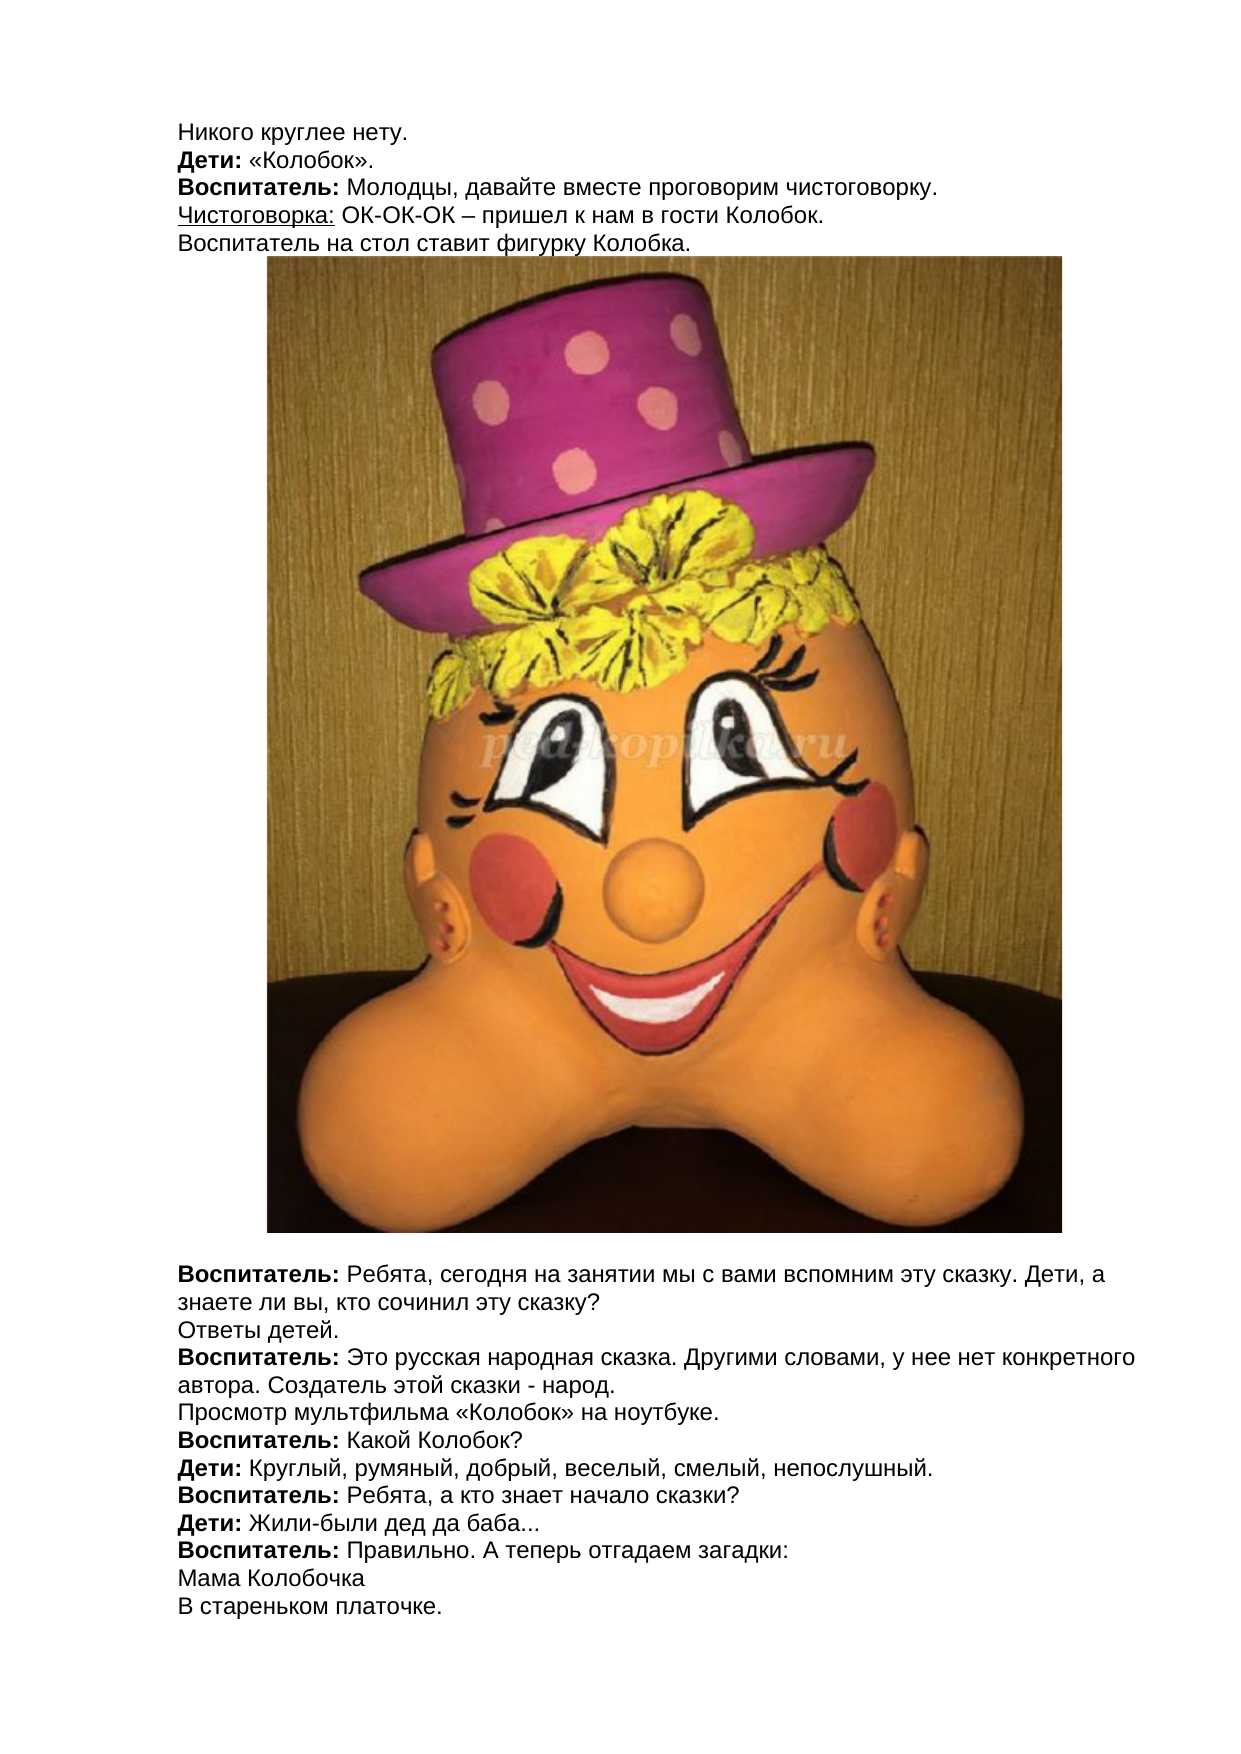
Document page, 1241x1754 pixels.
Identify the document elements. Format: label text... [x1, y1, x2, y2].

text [177, 118, 1152, 256]
picture [266, 256, 1063, 1233]
